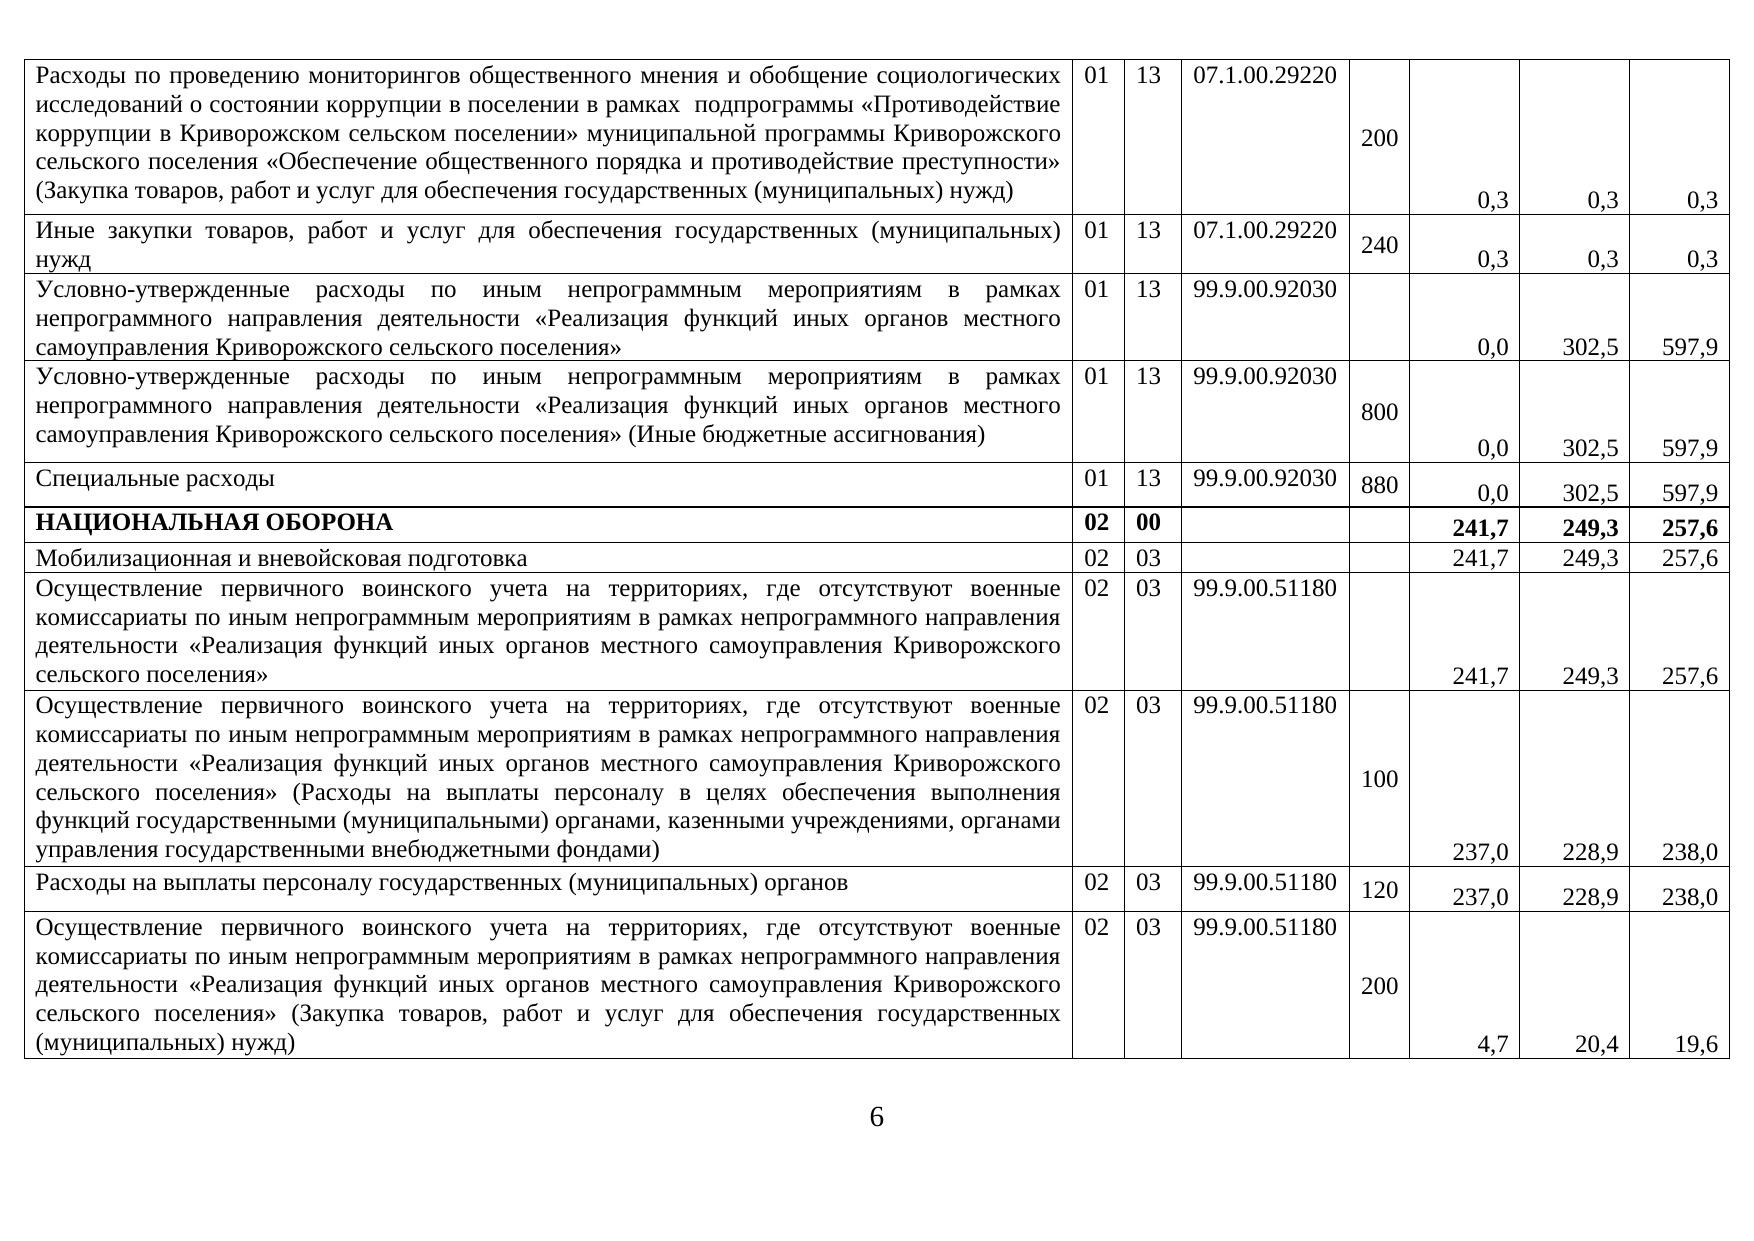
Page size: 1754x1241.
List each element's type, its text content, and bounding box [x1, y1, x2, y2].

table_cell 237,0 [1410, 691, 1519, 866]
table_cell 249,3 [1520, 508, 1629, 542]
table_cell 00 [1125, 508, 1181, 542]
table_cell 02 [1073, 508, 1124, 542]
table_cell 0,0 [1410, 463, 1519, 506]
table_cell 0,0 [1410, 274, 1519, 360]
table_cell [1350, 274, 1409, 360]
table_cell Условно-утвержденные расходы по иным непрограммным мероприятиям в рамках непрограммного направления деятельности «Реализация функций иных органов местного самоуправления Криворожского сельского поселения» (Иные бюджетные ассигнования) [25, 361, 1072, 462]
table_cell 302,5 [1520, 361, 1629, 462]
table_cell 02 [1073, 867, 1124, 911]
table_cell 249,3 [1520, 543, 1629, 572]
table_cell 257,6 [1630, 508, 1729, 542]
table_cell 200 [1350, 912, 1409, 1058]
table_cell Осуществление первичного воинского учета на территориях, где отсутствуют военные комиссариаты по иным непрограммным мероприятиям в рамках непрограммного направления деятельности «Реализация функций иных органов местного самоуправления Криворожского сельского поселения» (Расходы на выплаты персоналу в целях обеспечения выполнения функций государственными (муниципальными) органами, казенными учреждениями, органами управления государственными внебюджетными фондами) [25, 691, 1072, 866]
table_cell 0,3 [1410, 60, 1519, 214]
table_cell 241,7 [1410, 573, 1519, 689]
table_cell 99.9.00.92030 [1182, 361, 1349, 462]
table_cell 100 [1350, 691, 1409, 866]
table_cell 01 [1073, 361, 1124, 462]
table_cell 02 [1073, 691, 1124, 866]
table_cell 02 [1073, 543, 1124, 572]
table_cell НАЦИОНАЛЬНАЯ ОБОРОНА [25, 508, 1072, 542]
table_cell 13 [1125, 274, 1181, 360]
table_cell [1182, 508, 1349, 542]
table_cell 03 [1125, 543, 1181, 572]
table_cell 241,7 [1410, 543, 1519, 572]
table_cell 241,7 [1410, 508, 1519, 542]
table_cell 03 [1125, 912, 1181, 1058]
table_cell 07.1.00.29220 [1182, 60, 1349, 214]
table_cell [1182, 543, 1349, 572]
table_cell Иные закупки товаров, работ и услуг для обеспечения государственных (муниципальных) нужд [25, 215, 1072, 273]
table_cell 228,9 [1520, 867, 1629, 911]
table_cell 03 [1125, 573, 1181, 689]
table_cell 200 [1350, 60, 1409, 214]
table_cell 07.1.00.29220 [1182, 215, 1349, 273]
table_cell 238,0 [1630, 691, 1729, 866]
table_cell 0,3 [1410, 215, 1519, 273]
table_cell 99.9.00.51180 [1182, 867, 1349, 911]
table_cell 99.9.00.51180 [1182, 912, 1349, 1058]
table_cell 880 [1350, 463, 1409, 506]
table_cell [1350, 543, 1409, 572]
table_cell [1350, 508, 1409, 542]
table_cell Специальные расходы [25, 463, 1072, 506]
table_cell Мобилизационная и вневойсковая подготовка [25, 543, 1072, 572]
table_cell Условно-утвержденные расходы по иным непрограммным мероприятиям в рамках непрограммного направления деятельности «Реализация функций иных органов местного самоуправления Криворожского сельского поселения» [25, 274, 1072, 360]
table_cell 13 [1125, 60, 1181, 214]
table_cell 01 [1073, 274, 1124, 360]
table_cell 257,6 [1630, 543, 1729, 572]
table_cell 13 [1125, 463, 1181, 506]
table_cell 597,9 [1630, 361, 1729, 462]
table_cell 02 [1073, 912, 1124, 1058]
table_cell [1350, 573, 1409, 689]
table_cell 20,4 [1520, 912, 1629, 1058]
table_cell 302,5 [1520, 274, 1629, 360]
table_cell 0,3 [1520, 60, 1629, 214]
table_cell 238,0 [1630, 867, 1729, 911]
table_cell 99.9.00.92030 [1182, 274, 1349, 360]
table_cell 13 [1125, 361, 1181, 462]
table_cell 302,5 [1520, 463, 1629, 506]
table_cell Осуществление первичного воинского учета на территориях, где отсутствуют военные комиссариаты по иным непрограммным мероприятиям в рамках непрограммного направления деятельности «Реализация функций иных органов местного самоуправления Криворожского сельского поселения» [25, 573, 1072, 689]
table_cell 240 [1350, 215, 1409, 273]
table_cell 228,9 [1520, 691, 1629, 866]
table_cell 4,7 [1410, 912, 1519, 1058]
table_cell Расходы по проведению мониторингов общественного мнения и обобщение социологических исследований о состоянии коррупции в поселении в рамках подпрограммы «Противодействие коррупции в Криворожском сельском поселении» муниципальной программы Криворожского сельского поселения «Обеспечение общественного порядка и противодействие преступности» (Закупка товаров, работ и услуг для обеспечения государственных (муниципальных) нужд) [25, 60, 1072, 214]
table_cell 19,6 [1630, 912, 1729, 1058]
table_cell 01 [1073, 60, 1124, 214]
table_cell 237,0 [1410, 867, 1519, 911]
table_cell 99.9.00.51180 [1182, 573, 1349, 689]
table_cell 0,3 [1630, 215, 1729, 273]
table_cell 800 [1350, 361, 1409, 462]
table_cell 99.9.00.92030 [1182, 463, 1349, 506]
table_cell 120 [1350, 867, 1409, 911]
table_cell 03 [1125, 867, 1181, 911]
table_cell 0,3 [1630, 60, 1729, 214]
table_cell 0,0 [1410, 361, 1519, 462]
table_cell 03 [1125, 691, 1181, 866]
table_cell 13 [1125, 215, 1181, 273]
table_cell 01 [1073, 215, 1124, 273]
table_cell Расходы на выплаты персоналу государственных (муниципальных) органов [25, 867, 1072, 911]
table_cell 99.9.00.51180 [1182, 691, 1349, 866]
table_cell Осуществление первичного воинского учета на территориях, где отсутствуют военные комиссариаты по иным непрограммным мероприятиям в рамках непрограммного направления деятельности «Реализация функций иных органов местного самоуправления Криворожского сельского поселения» (Закупка товаров, работ и услуг для обеспечения государственных (муниципальных) нужд) [25, 912, 1072, 1058]
table_cell 597,9 [1630, 463, 1729, 506]
table_cell 0,3 [1520, 215, 1629, 273]
table_cell 597,9 [1630, 274, 1729, 360]
table_cell 249,3 [1520, 573, 1629, 689]
table_cell 257,6 [1630, 573, 1729, 689]
table_cell 02 [1073, 573, 1124, 689]
table_cell 01 [1073, 463, 1124, 506]
